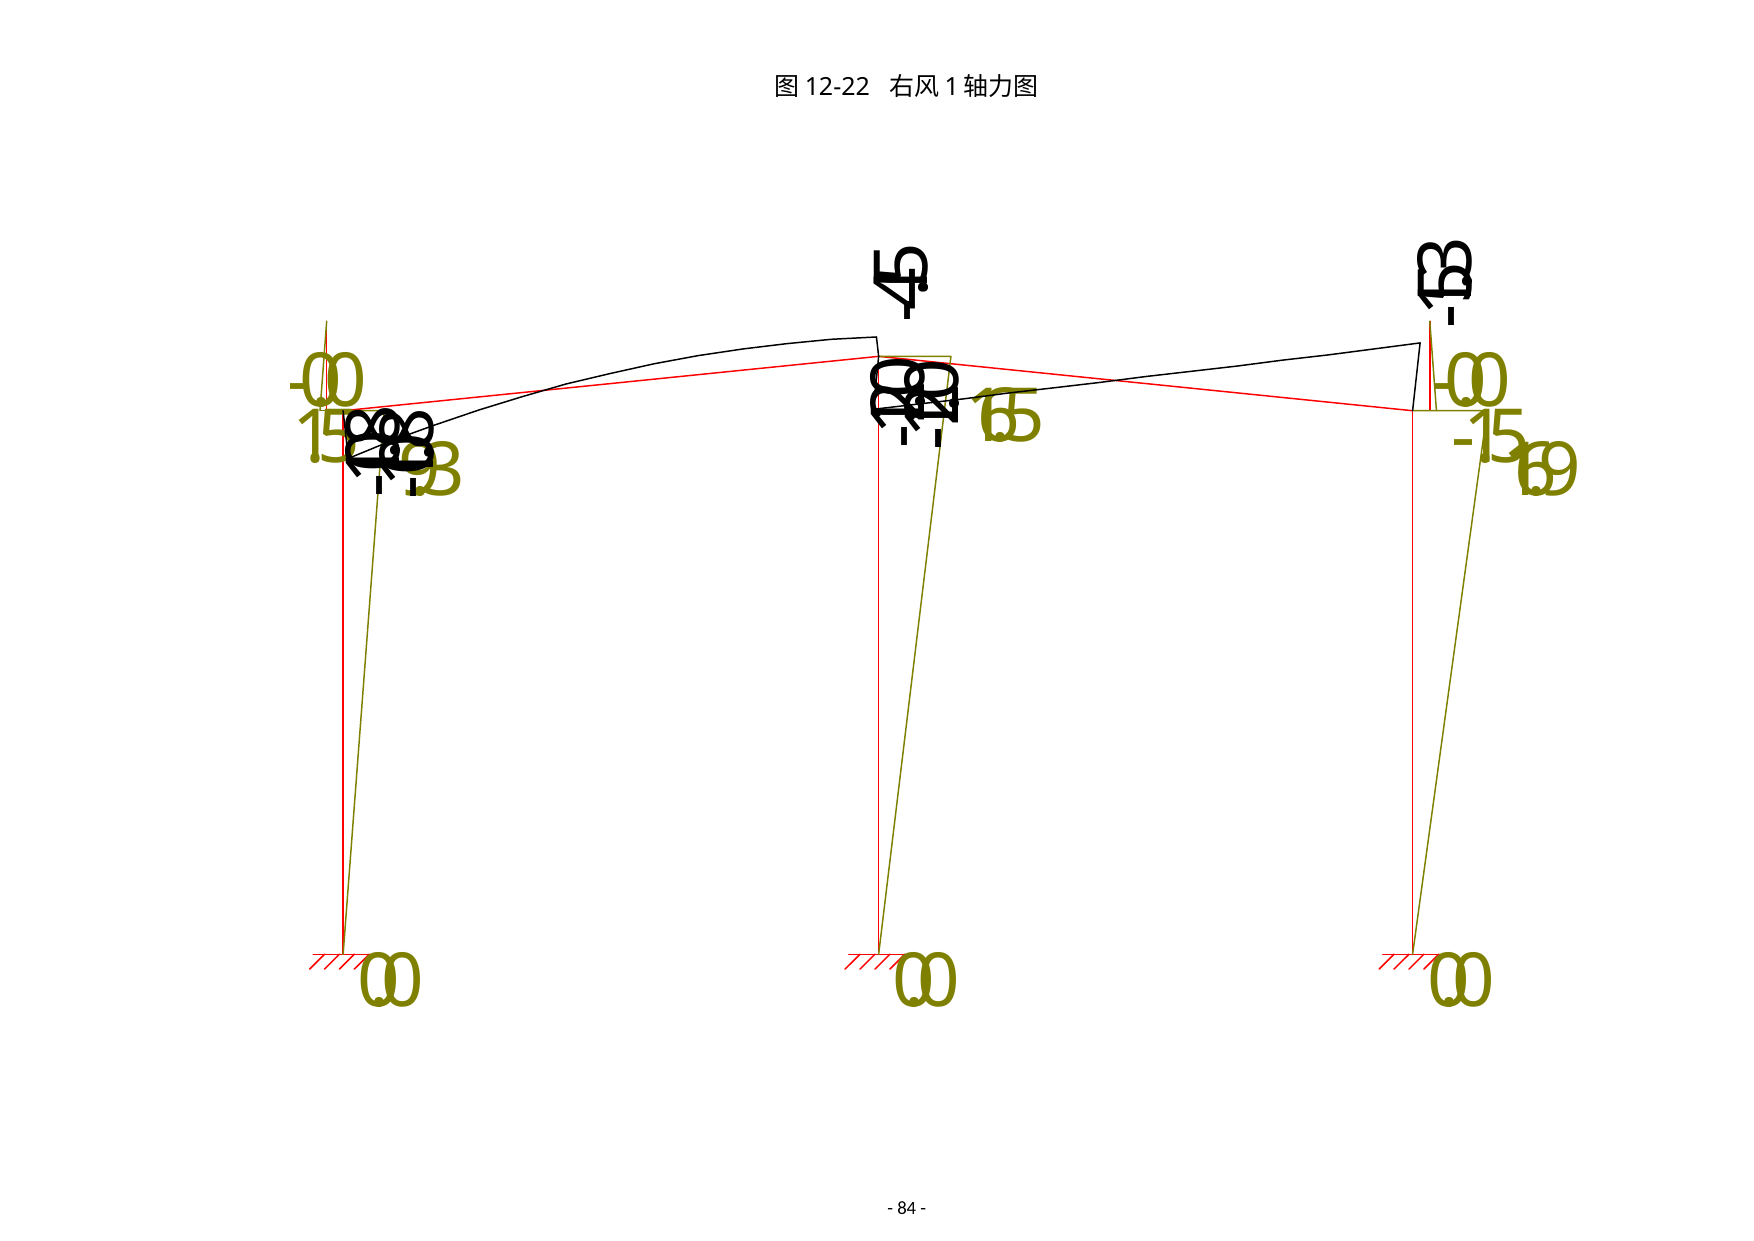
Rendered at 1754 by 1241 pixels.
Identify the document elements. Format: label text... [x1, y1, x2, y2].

text 图12-22 右风1轴力图 [148, 61, 1665, 108]
